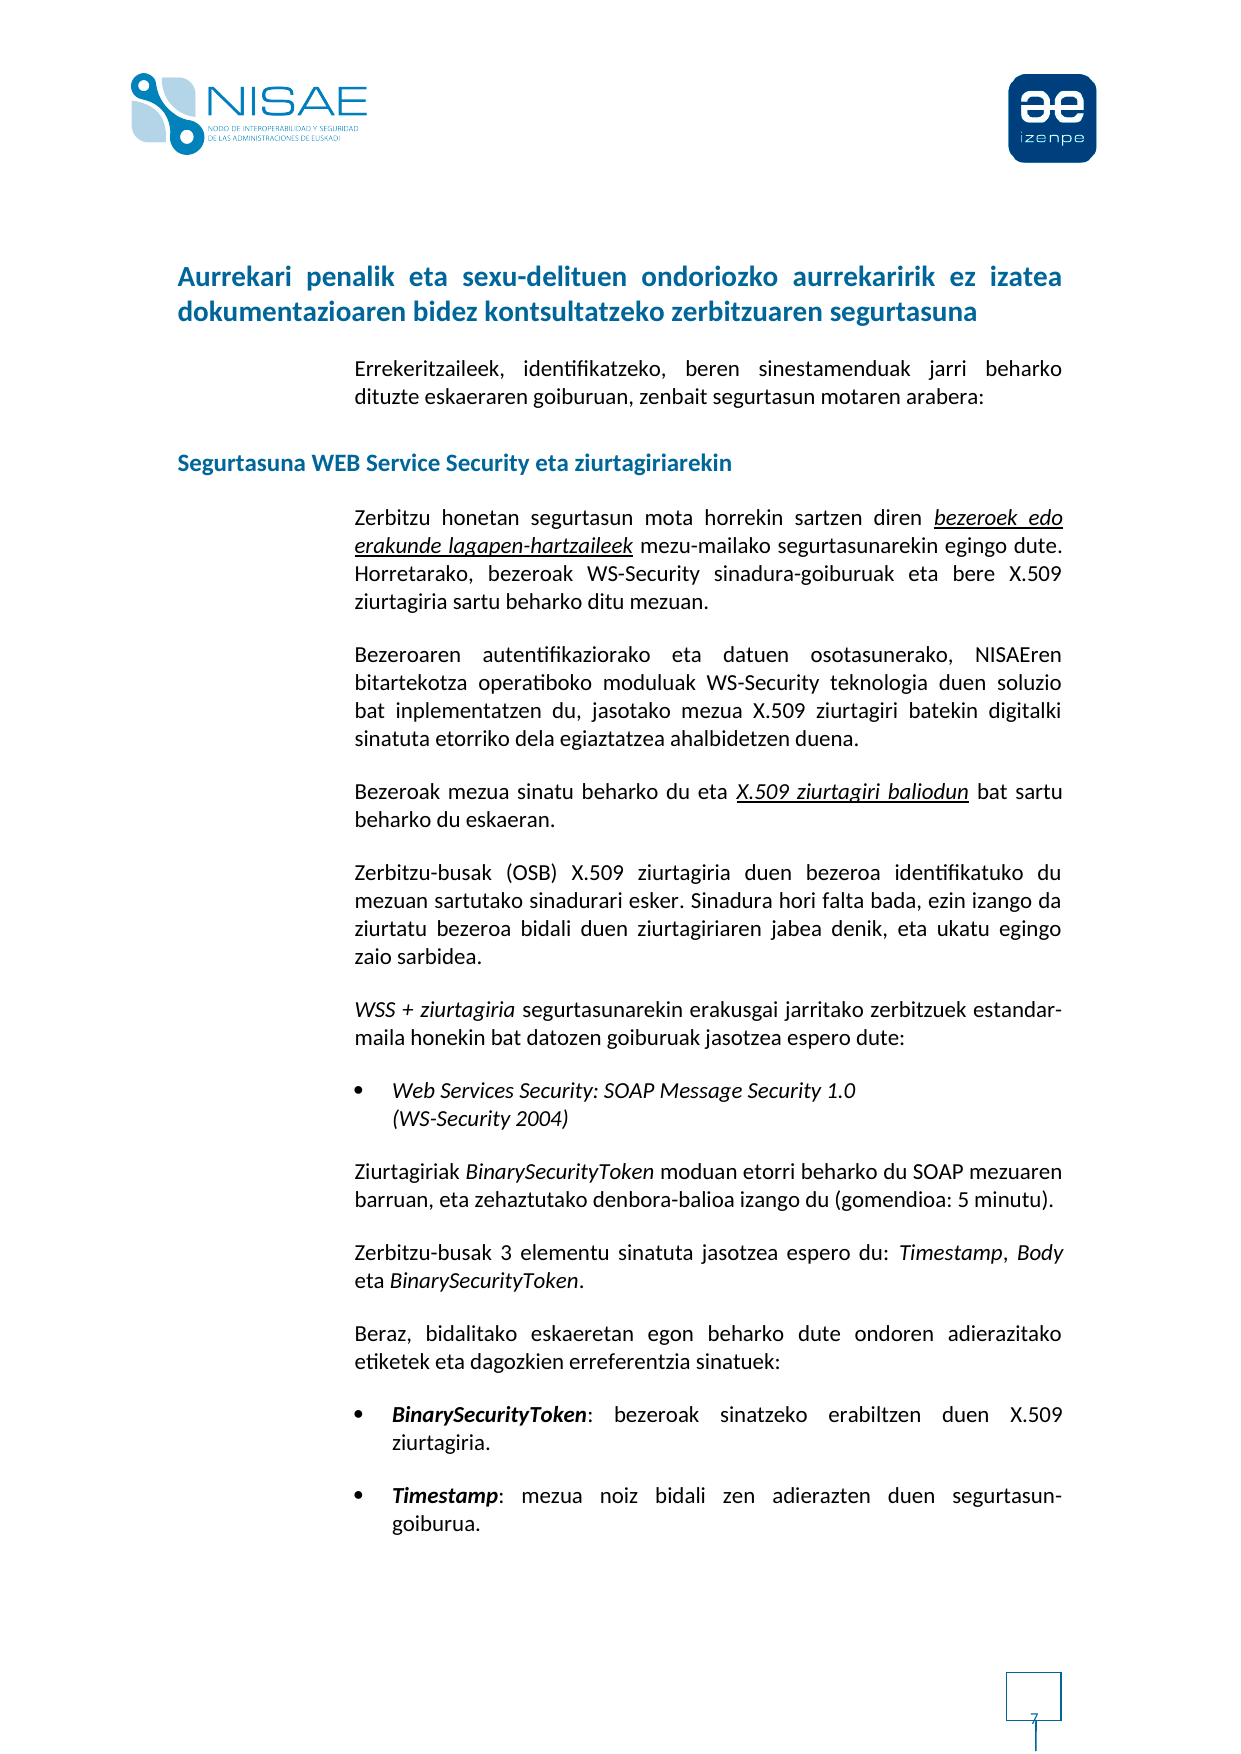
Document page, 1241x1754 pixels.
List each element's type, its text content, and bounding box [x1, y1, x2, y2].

text Bezeroaren autentifikaziorako eta datuen osotasunerako, NISAEren bitartekotza operatiboko moduluak WS-Security teknologia duen soluzio bat inplementatzen du, jasotako mezua X.509 ziurtagiri batekin digitalki sinatuta etorriko dela egiaztatzea ahalbidetzen duena. [354, 640, 1063, 752]
picture [118, 73, 180, 155]
text Bezeroak mezua sinatu beharko du eta X.509 ziurtagiri baliodun bat sartu beharko du eskaeran. [354, 777, 1063, 833]
text Zerbitzu honetan segurtasun mota horrekin sartzen diren bezeroek edo erakunde lagapen-hartzaileek mezu-mailako segurtasunarekin egingo dute. Horretarako, bezeroak WS-Security sinadura-goiburuak eta bere X.509 ziurtagiria sartu beharko ditu mezuan. [354, 503, 1063, 615]
text WSS + ziurtagiria segurtasunarekin erakusgai jarritako zerbitzuek estandar-maila honekin bat datozen goiburuak jasotzea espero dute: [354, 995, 1063, 1051]
picture [139, 81, 148, 90]
picture [149, 73, 386, 155]
picture [181, 131, 193, 143]
text Ziurtagiriak BinarySecurityToken moduan etorri beharko du SOAP mezuaren barruan, eta zehaztutako denbora-balioa izango du (gomendioa: 5 minutu). [354, 1157, 1063, 1213]
text Aurrekari penalik eta sexu-delituen ondoriozko aurrekaririk ez izatea dokumentazioaren bidez kontsultatzeko zerbitzuaren segurtasuna [177, 258, 1063, 329]
text (WS-Security 2004) [354, 1104, 1063, 1132]
text Zerbitzu-busak 3 elementu sinatuta jasotzea espero du: Timestamp, Body eta BinarySecurityToken. [354, 1238, 1063, 1294]
picture [1007, 74, 1097, 163]
list Timestamp: mezua noiz bidali zen adierazten duen segurtasun-goiburua. [354, 1482, 1063, 1538]
text Zerbitzu-busak (OSB) X.509 ziurtagiria duen bezeroa identifikatuko du mezuan sartutako sinadurari esker. Sinadura hori falta bada, ezin izango da ziurtatu bezeroa bidali duen ziurtagiriaren jabea denik, eta ukatu egingo zaio sarbidea. [354, 858, 1063, 970]
text Beraz, bidalitako eskaeretan egon beharko dute ondoren adierazitako etiketek eta dagozkien erreferentzia sinatuek: [354, 1319, 1063, 1376]
list Web Services Security: SOAP Message Security 1.0 [354, 1076, 1063, 1104]
list BinarySecurityToken: bezeroak sinatzeko erabiltzen duen X.509 ziurtagiria. [354, 1401, 1063, 1457]
text Errekeritzaileek, identifikatzeko, beren sinestamenduak jarri beharko dituzte eskaeraren goiburuan, zenbait segurtasun motaren arabera: [354, 354, 1063, 410]
text Segurtasuna WEB Service Security eta ziurtagiriarekin [177, 447, 1063, 478]
